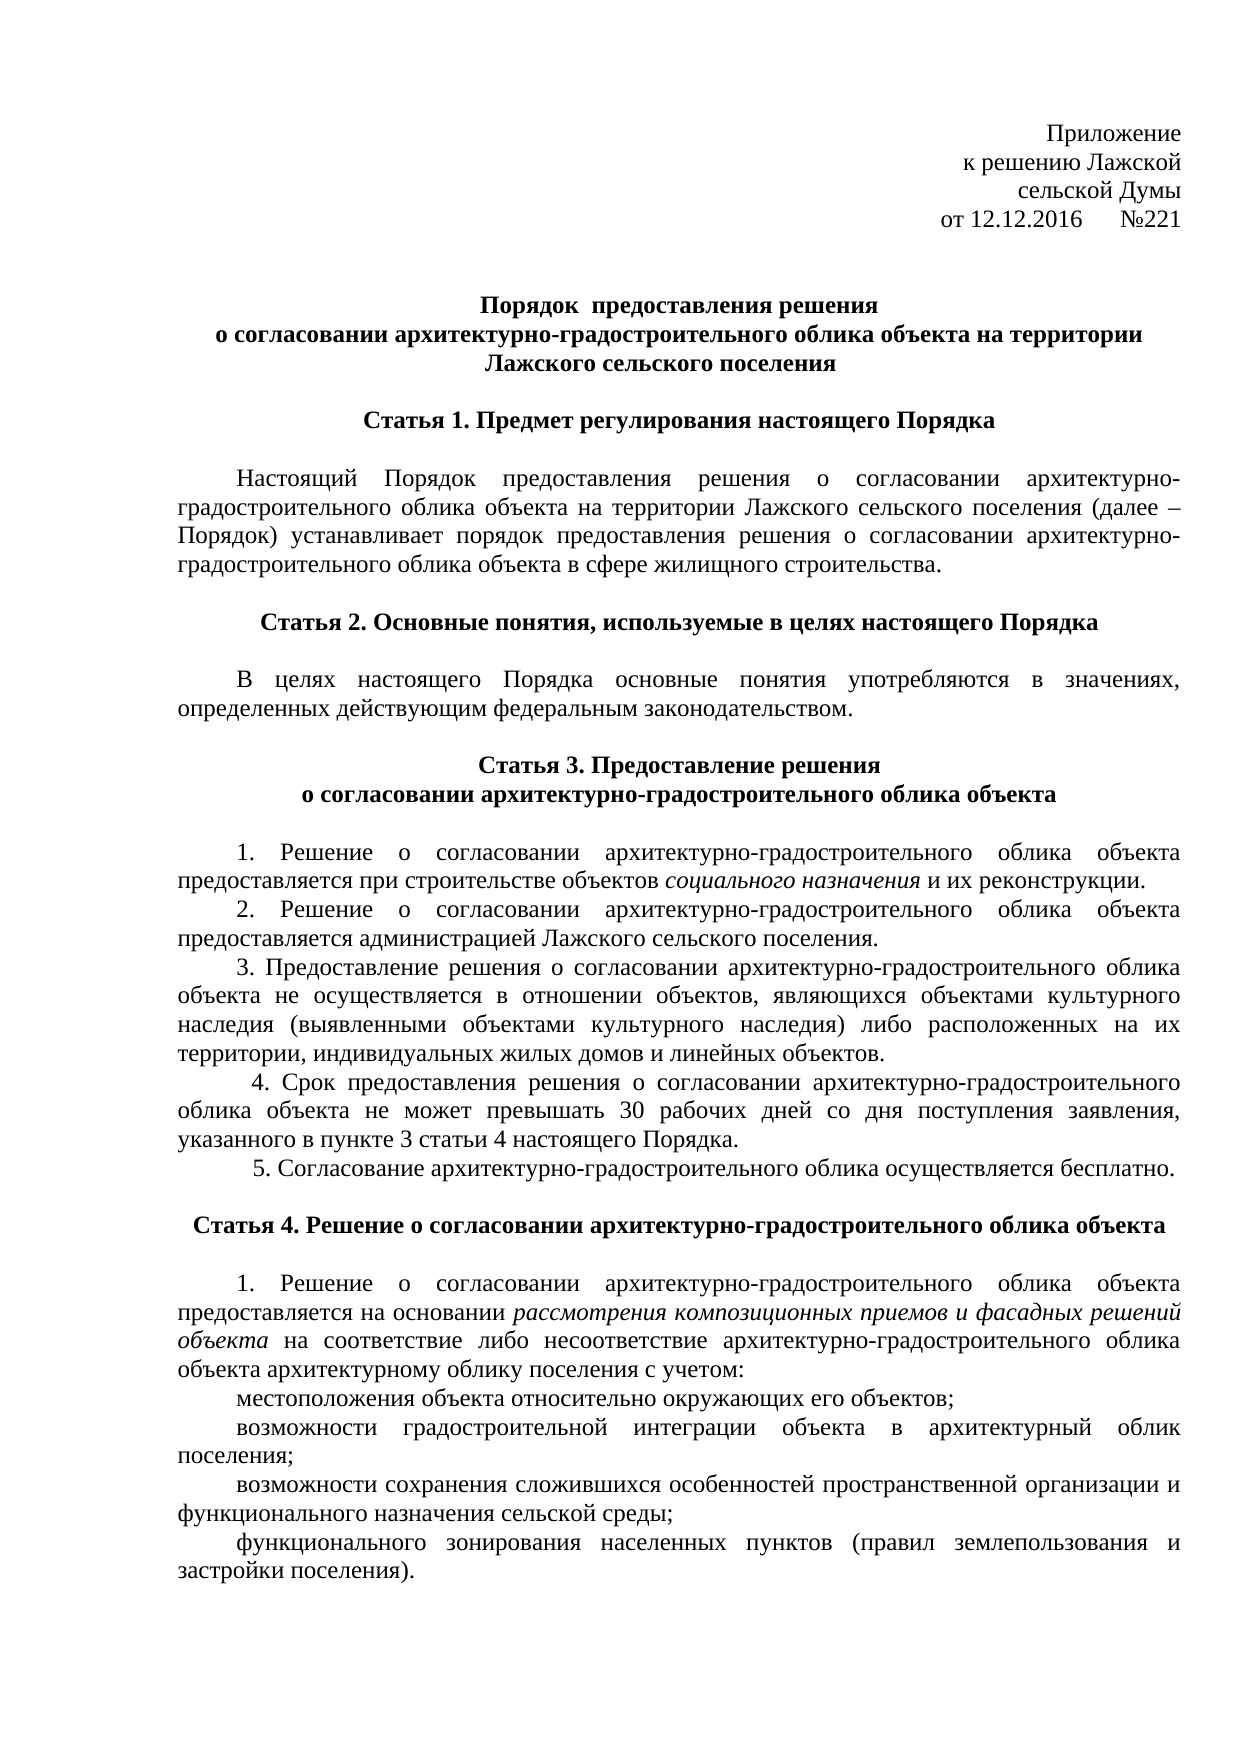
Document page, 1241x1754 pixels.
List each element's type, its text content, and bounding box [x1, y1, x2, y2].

text о согласовании архитектурно-градостроительного облика объекта [177, 779, 1181, 808]
text о согласовании архитектурно-градостроительного облика объекта на территории Лажского сельского поселения Статья 1. Предмет регулирования настоящего Порядка [177, 319, 1181, 434]
text местоположения объекта относительно окружающих его объектов; [177, 1383, 1181, 1412]
text функционального зонирования населенных пунктов (правил землепользования и застройки поселения). [177, 1527, 1181, 1584]
text от 12.12.2016 №221 [177, 204, 1181, 233]
text 3. Предоставление решения о согласовании архитектурно-градостроительного облика объекта не осуществляется в отношении объектов, являющихся объектами культурного наследия (выявленными объектами культурного наследия) либо расположенных на их территории, индивидуальных жилых домов и линейных объектов. [177, 952, 1181, 1067]
text 1. Решение о согласовании архитектурно-градостроительного облика объекта предоставляется при строительстве объектов социального назначения и их реконструкции. [177, 837, 1181, 894]
subtitle к решению Лажской [177, 147, 1181, 176]
text Статья 2. Основные понятия, используемые в целях настоящего Порядка [177, 607, 1181, 636]
text Порядок предоставления решения [177, 291, 1181, 319]
text Статья 3. Предоставление решения [177, 751, 1181, 779]
text 4. Срок предоставления решения о согласовании архитектурно-градостроительного облика объекта не может превышать 30 рабочих дней со дня поступления заявления, указанного в пункте 3 статьи 4 настоящего Порядка. [177, 1067, 1181, 1153]
text В целях настоящего Порядка основные понятия употребляются в значениях, определенных действующим федеральным законодательством. [177, 664, 1181, 722]
text Статья 4. Решение о согласовании архитектурно-градостроительного облика объекта [177, 1211, 1181, 1239]
text возможности сохранения сложившихся особенностей пространственной организации и функционального назначения сельской среды; [177, 1469, 1181, 1527]
subtitle сельской Думы [177, 176, 1181, 204]
text 1. Решение о согласовании архитектурно-градостроительного облика объекта предоставляется на основании рассмотрения композиционных приемов и фасадных решений объекта на соответствие либо несоответствие архитектурно-градостроительного облика объекта архитектурному облику поселения с учетом: [177, 1268, 1181, 1383]
subtitle Приложение [177, 118, 1181, 147]
text Настоящий Порядок предоставления решения о согласовании архитектурно-градостроительного облика объекта на территории Лажского сельского поселения (далее – Порядок) устанавливает порядок предоставления решения о согласовании архитектурно-градостроительного облика объекта в сфере жилищного строительства. [177, 463, 1181, 578]
text 5. Согласование архитектурно-градостроительного облика осуществляется бесплатно. [177, 1153, 1181, 1182]
text возможности градостроительной интеграции объекта в архитектурный облик поселения; [177, 1412, 1181, 1469]
text 2. Решение о согласовании архитектурно-градостроительного облика объекта предоставляется администрацией Лажского сельского поселения. [177, 894, 1181, 952]
